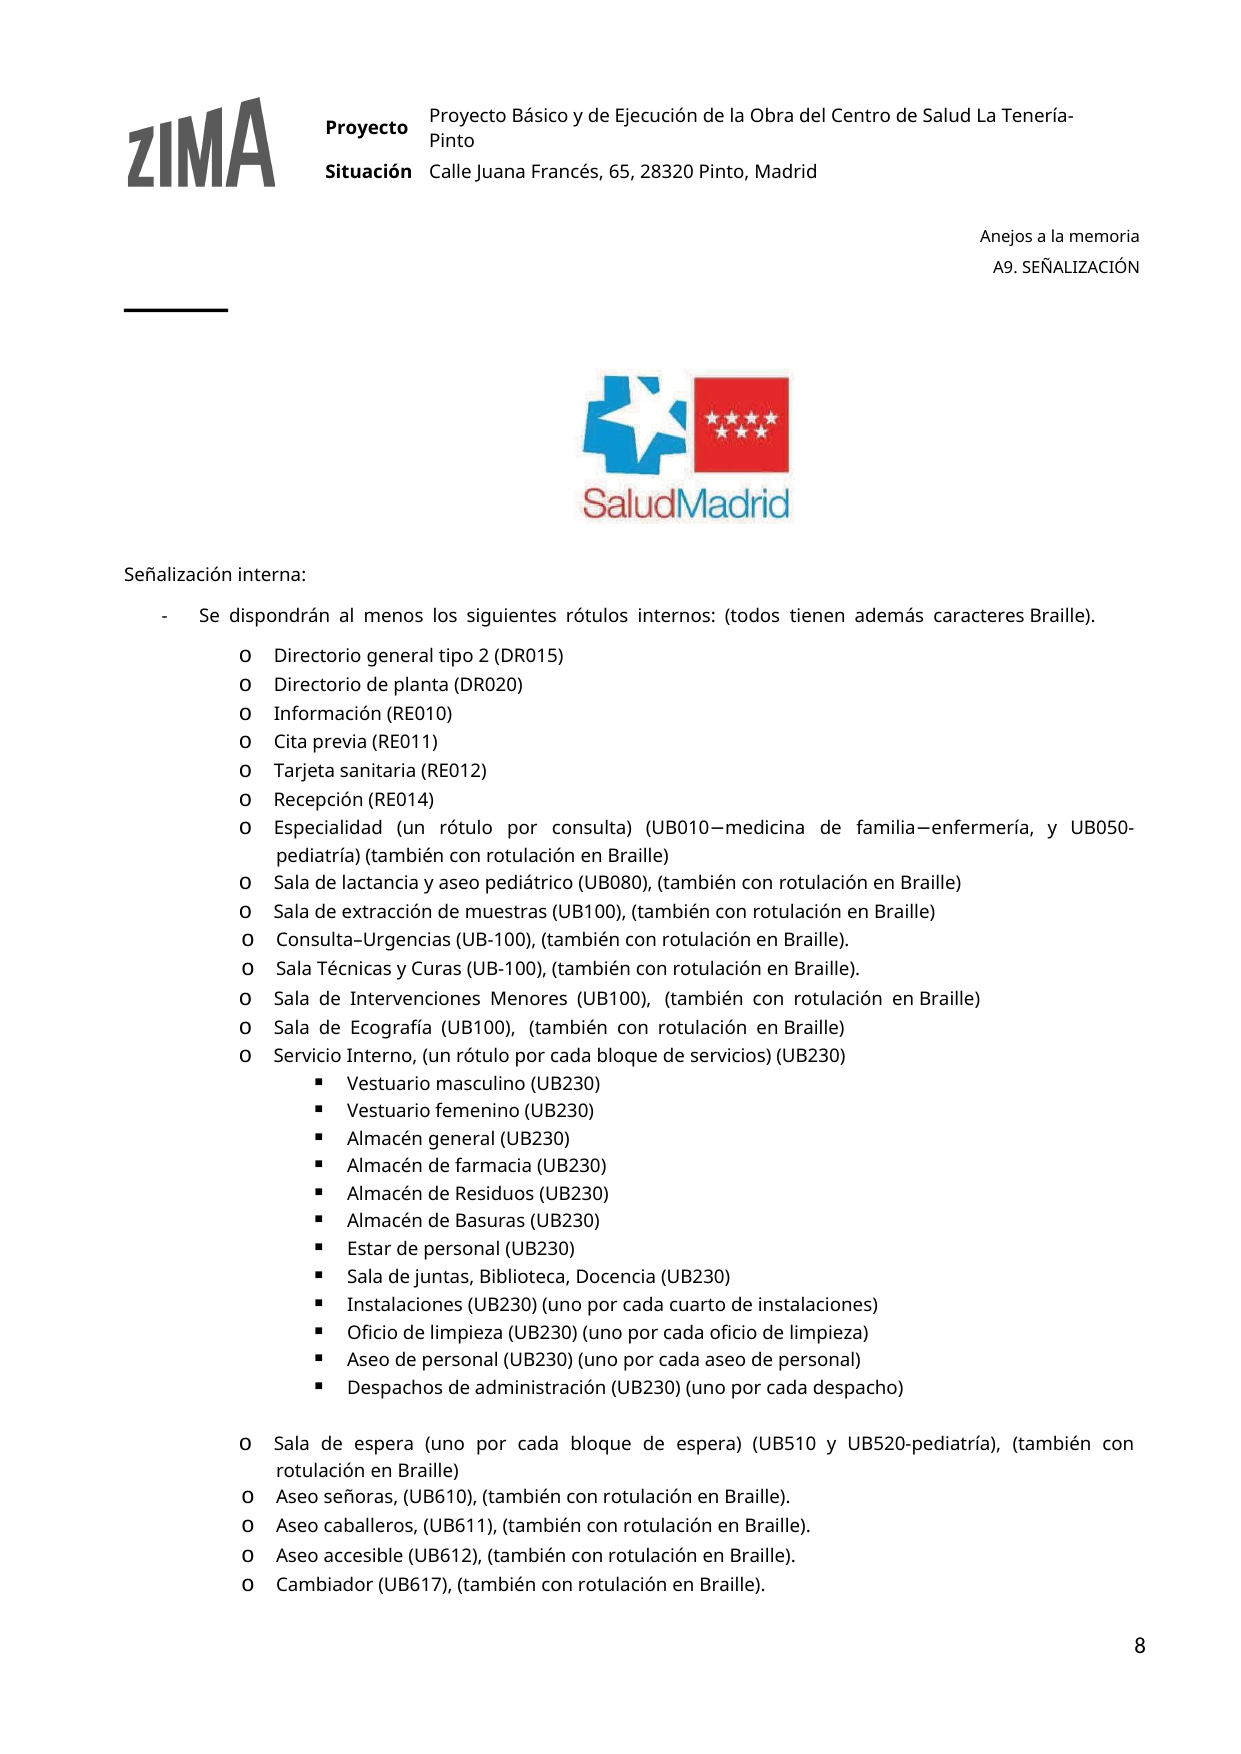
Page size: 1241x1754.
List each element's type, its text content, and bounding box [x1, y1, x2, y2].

list Aseo de personal (UB230) (uno por cada aseo de personal) [313, 1347, 1146, 1372]
list Sala de espera (uno por cada bloque de espera) (UB510 y UB520-pediatría), (también con rotulación en Braille) [238, 1430, 1134, 1483]
list Vestuario femenino (UB230) [313, 1097, 1146, 1123]
list Sala de juntas, Biblioteca, Docencia (UB230) [313, 1264, 1146, 1289]
list Almacén de Basuras (UB230) [313, 1208, 1146, 1233]
list Sala de lactancia y aseo pediátrico (UB080), (también con rotulación en Braille) [238, 869, 1134, 897]
list Información (RE010) [238, 700, 1135, 727]
picture [127, 97, 276, 189]
list Oficio de limpieza (UB230) (uno por cada oficio de limpieza) [313, 1319, 1146, 1344]
list Almacén de farmacia (UB230) [313, 1153, 1146, 1178]
list Aseo señoras, (UB610), (también con rotulación en Braille). [241, 1484, 1146, 1511]
list Sala de extracción de muestras (UB100), (también con rotulación en Braille) [238, 899, 1146, 926]
list Aseo caballeros, (UB611), (también con rotulación en Braille). [241, 1513, 1146, 1540]
list Instalaciones (UB230) (uno por cada cuarto de instalaciones) [313, 1291, 1146, 1317]
list Servicio Interno, (un rótulo por cada bloque de servicios) (UB230) [238, 1042, 1146, 1069]
text Señalización interna: [124, 562, 1146, 587]
list Directorio general tipo 2 (DR015) [238, 642, 1135, 669]
list Vestuario masculino (UB230) [313, 1070, 1146, 1096]
list Directorio de planta (DR020) [238, 671, 1135, 698]
list Consulta–Urgencias (UB-100), (también con rotulación en Braille). [241, 926, 1146, 953]
list Recepción (RE014) [238, 786, 1146, 813]
list Sala Técnicas y Curas (UB-100), (también con rotulación en Braille). [241, 955, 1146, 982]
list Sala de Intervenciones Menores (UB100), (también con rotulación en Braille) [238, 985, 1133, 1012]
list Despachos de administración (UB230) (uno por cada despacho) [313, 1374, 1146, 1400]
list Especialidad (un rótulo por consulta) (UB010−medicina de familia−enfermería, y UB050-pediatría) (también con rotulación en Braille) [238, 814, 1134, 868]
list Tarjeta sanitaria (RE012) [238, 757, 1135, 784]
list Estar de personal (UB230) [313, 1236, 1146, 1261]
list Se dispondrán al menos los siguientes rótulos internos: (todos tienen además caracteres Braille). [161, 602, 1134, 628]
list Aseo accesible (UB612), (también con rotulación en Braille). [241, 1542, 1146, 1569]
list Almacén general (UB230) [313, 1125, 1146, 1151]
list Almacén de Residuos (UB230) [313, 1180, 1146, 1206]
list Cambiador (UB617), (también con rotulación en Braille). [241, 1571, 1146, 1598]
list Sala de Ecografía (UB100), (también con rotulación en Braille) [238, 1014, 1133, 1041]
list Cita previa (RE011) [238, 728, 1135, 756]
picture [573, 368, 795, 524]
